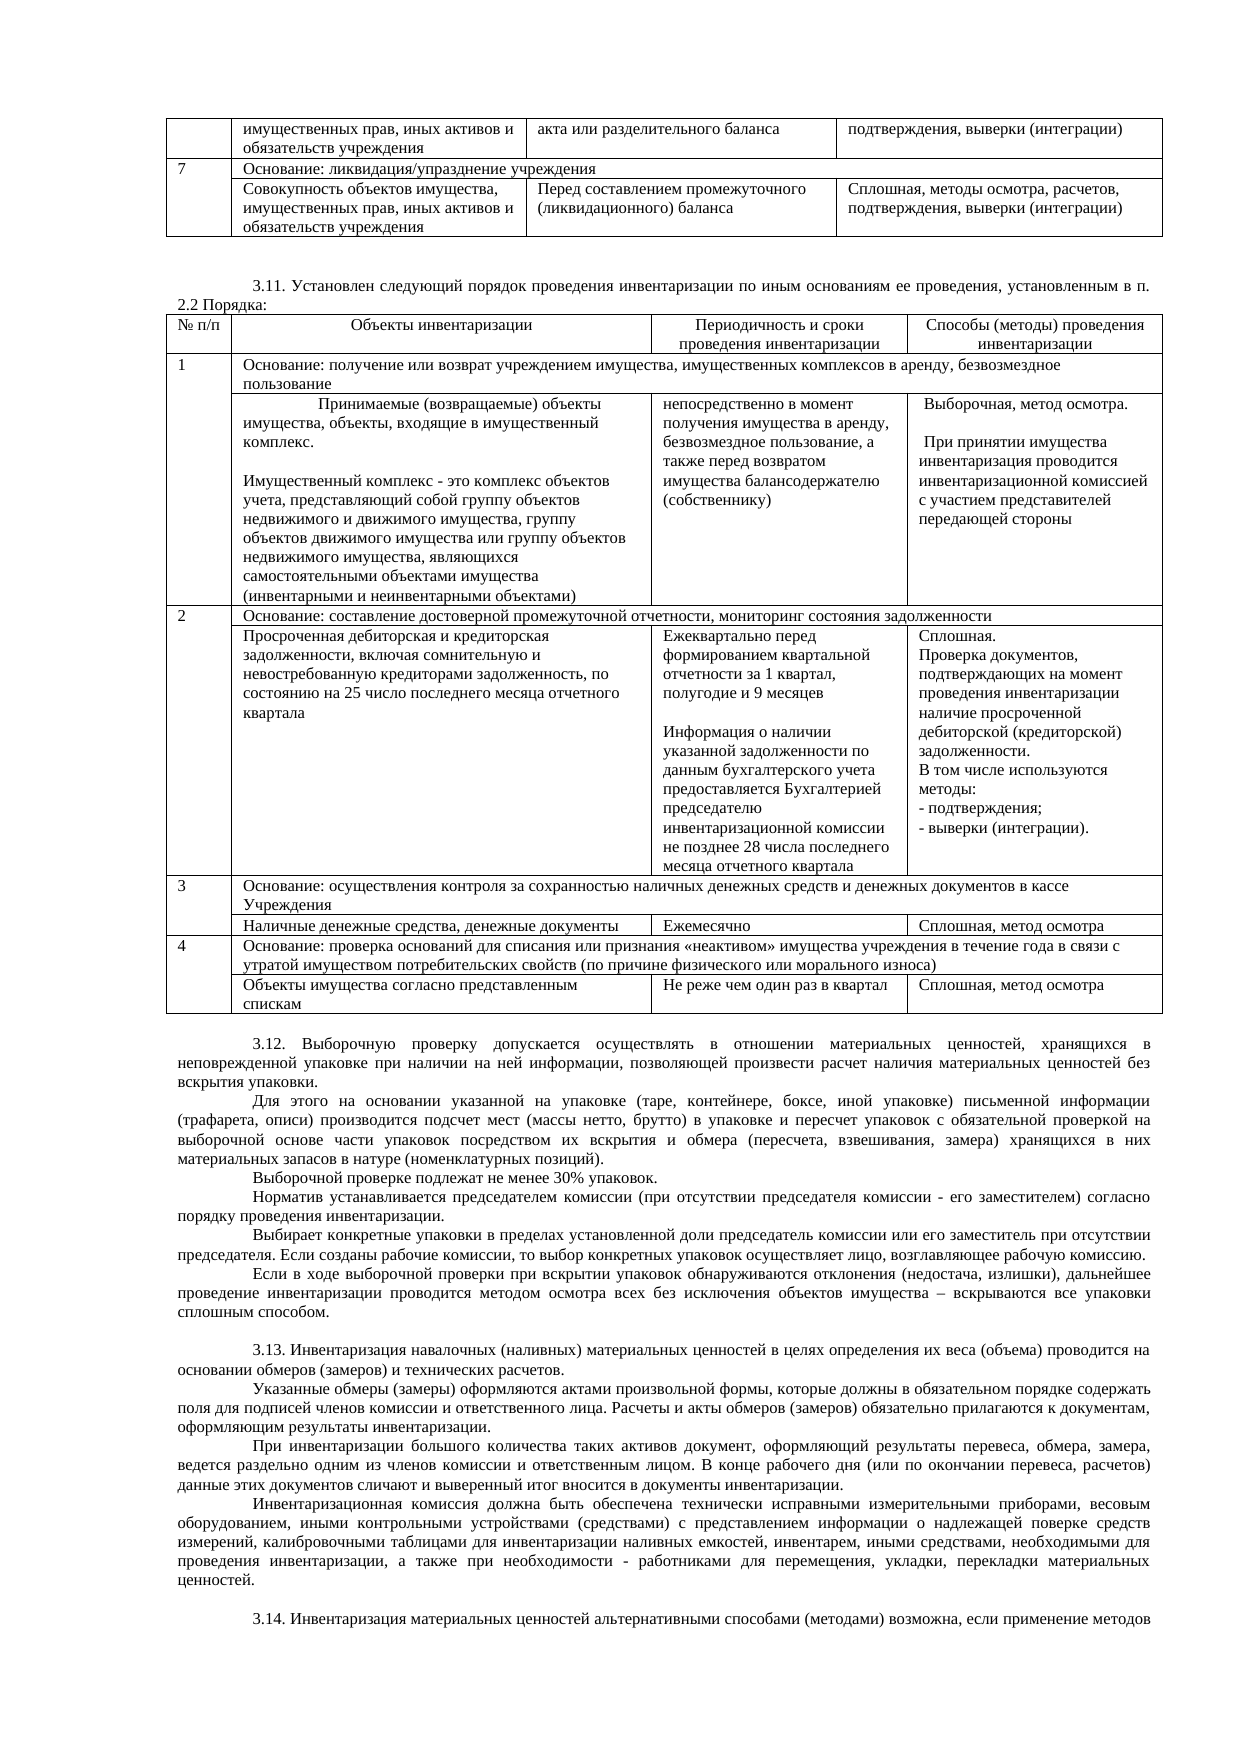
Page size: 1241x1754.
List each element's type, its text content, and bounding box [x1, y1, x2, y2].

table_cell 3 [167, 876, 231, 934]
text Выбирает конкретные упаковки в пределах установленной доли председатель комиссии или его заместитель при отсутствии председателя. Если созданы рабочие комиссии, то выбор конкретных упаковок осуществляет лицо, возглавляющее рабочую комиссию. [177, 1225, 1152, 1263]
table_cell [837, 119, 1162, 157]
table_cell Просроченная дебиторская и кредиторская задолженности, включая сомнительную и невостребованную кредиторами задолженность, по состоянию на 25 число последнего месяца отчетного квартала [232, 626, 651, 875]
text 3.11. Установлен следующий порядок проведения инвентаризации по иным основаниям ее проведения, установленным в п. 2.2 Порядка: [177, 276, 1152, 314]
table_cell Основание: составление достоверной промежуточной отчетности, мониторинг состояния задолженности [232, 606, 1162, 625]
table_cell Основание: проверка оснований для списания или признания «неактивом» имущества учреждения в течение года в связи с утратой имуществом потребительских свойств (по причине физического или морального износа) [232, 936, 1162, 974]
table_cell Объекты имущества согласно представленным спискам [232, 975, 651, 1013]
table_header Периодичность и сроки проведения инвентаризации [652, 315, 907, 353]
text Указанные обмеры (замеры) оформляются актами произвольной формы, которые должны в обязательном порядке содержать поля для подписей членов комиссии и ответственного лица. Расчеты и акты обмеров (замеров) обязательно прилагаются к документам, оформляющим результаты инвентаризации. [177, 1378, 1152, 1436]
text Норматив устанавливается председателем комиссии (при отсутствии председателя комиссии - его заместителем) согласно порядку проведения инвентаризации. [177, 1187, 1152, 1225]
text Инвентаризационная комиссия должна быть обеспечена технически исправными измерительными приборами, весовым оборудованием, иными контрольными устройствами (средствами) с представлением информации о надлежащей поверке средств измерений, калибровочными таблицами для инвентаризации наливных емкостей, инвентарем, иными средствами, необходимыми для проведения инвентаризации, а также при необходимости - работниками для перемещения, укладки, перекладки материальных ценностей. [177, 1493, 1152, 1589]
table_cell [527, 119, 836, 157]
table_cell Основание: осуществления контроля за сохранностью наличных денежных средств и денежных документов в кассе Учреждения [232, 876, 1162, 914]
table_cell Принимаемые (возвращаемые) объекты имущества, объекты, входящие в имущественный комплекс. Имущественный комплекс - это комплекс объектов учета, представляющий собой группу объектов недвижимого и движимого имущества, группу объектов движимого имущества или группу объектов недвижимого имущества, являющихся самостоятельными объектами имущества (инвентарными и неинвентарными объектами) [232, 394, 651, 604]
table_cell 4 [167, 936, 231, 1013]
table_cell Наличные денежные средства, денежные документы [232, 915, 651, 934]
table_cell Ежеквартально перед формированием квартальной отчетности за 1 квартал, полугодие и 9 месяцев Информация о наличии указанной задолженности по данным бухгалтерского учета предоставляется Бухгалтерией председателю инвентаризационной комиссии не позднее 28 числа последнего месяца отчетного квартала [652, 626, 907, 875]
table_cell Сплошная. Проверка документов, подтверждающих на момент проведения инвентаризации наличие просроченной дебиторской (кредиторской) задолженности. В том числе используются методы: - подтверждения; - выверки (интеграции). [908, 626, 1162, 875]
table_cell 7 [167, 159, 231, 236]
table_cell Основание: ликвидация/упразднение учреждения [232, 159, 1162, 178]
table_header № п/п [167, 315, 231, 353]
table_cell Ежемесячно [652, 915, 907, 934]
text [177, 1608, 1152, 1628]
table_header Объекты инвентаризации [232, 315, 651, 353]
table_cell Выборочная, метод осмотра. При принятии имущества инвентаризация проводится инвентаризационной комиссией с участием представителей передающей стороны [908, 394, 1162, 604]
table_cell Совокупность объектов имущества, имущественных прав, иных активов и обязательств учреждения [232, 179, 526, 236]
text При инвентаризации большого количества таких активов документ, оформляющий результаты перевеса, обмера, замера, ведется раздельно одним из членов комиссии и ответственным лицом. В конце рабочего дня (или по окончании перевеса, расчетов) данные этих документов сличают и выверенный итог вносится в документы инвентаризации. [177, 1436, 1152, 1493]
table_cell 2 [167, 606, 231, 875]
text 3.13. Инвентаризация навалочных (наливных) материальных ценностей в целях определения их веса (объема) проводится на основании обмеров (замеров) и технических расчетов. [177, 1340, 1152, 1378]
table_cell Основание: получение или возврат учреждением имущества, имущественных комплексов в аренду, безвозмездное пользование [232, 354, 1162, 393]
table_cell Сплошная, метод осмотра [908, 975, 1162, 1013]
table_cell Сплошная, метод осмотра [908, 915, 1162, 934]
table_cell непосредственно в момент получения имущества в аренду, безвозмездное пользование, а также перед возвратом имущества балансодержателю (собственнику) [652, 394, 907, 604]
table_cell Перед составлением промежуточного (ликвидационного) баланса [527, 179, 836, 236]
text Если в ходе выборочной проверки при вскрытии упаковок обнаруживаются отклонения (недостача, излишки), дальнейшее проведение инвентаризации проводится методом осмотра всех без исключения объектов имущества – вскрываются все упаковки сплошным способом. [177, 1263, 1152, 1321]
table_cell Не реже чем один раз в квартал [652, 975, 907, 1013]
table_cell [232, 119, 526, 157]
text 3.12. Выборочную проверку допускается осуществлять в отношении материальных ценностей, хранящихся в неповрежденной упаковке при наличии на ней информации, позволяющей произвести расчет наличия материальных ценностей без вскрытия упаковки. [177, 1033, 1152, 1091]
table_cell 1 [167, 354, 231, 604]
text Для этого на основании указанной на упаковке (таре, контейнере, боксе, иной упаковке) письменной информации (трафарета, описи) производится подсчет мест (массы нетто, брутто) в упаковке и пересчет упаковок с обязательной проверкой на выборочной основе части упаковок посредством их вскрытия и обмера (пересчета, взвешивания, замера) хранящихся в них материальных запасов в натуре (номенклатурных позиций). [177, 1091, 1152, 1168]
table_header Способы (методы) проведения инвентаризации [908, 315, 1162, 353]
text Выборочной проверке подлежат не менее 30% упаковок. [177, 1168, 1152, 1187]
table_cell Сплошная, методы осмотра, расчетов, подтверждения, выверки (интеграции) [837, 179, 1162, 236]
